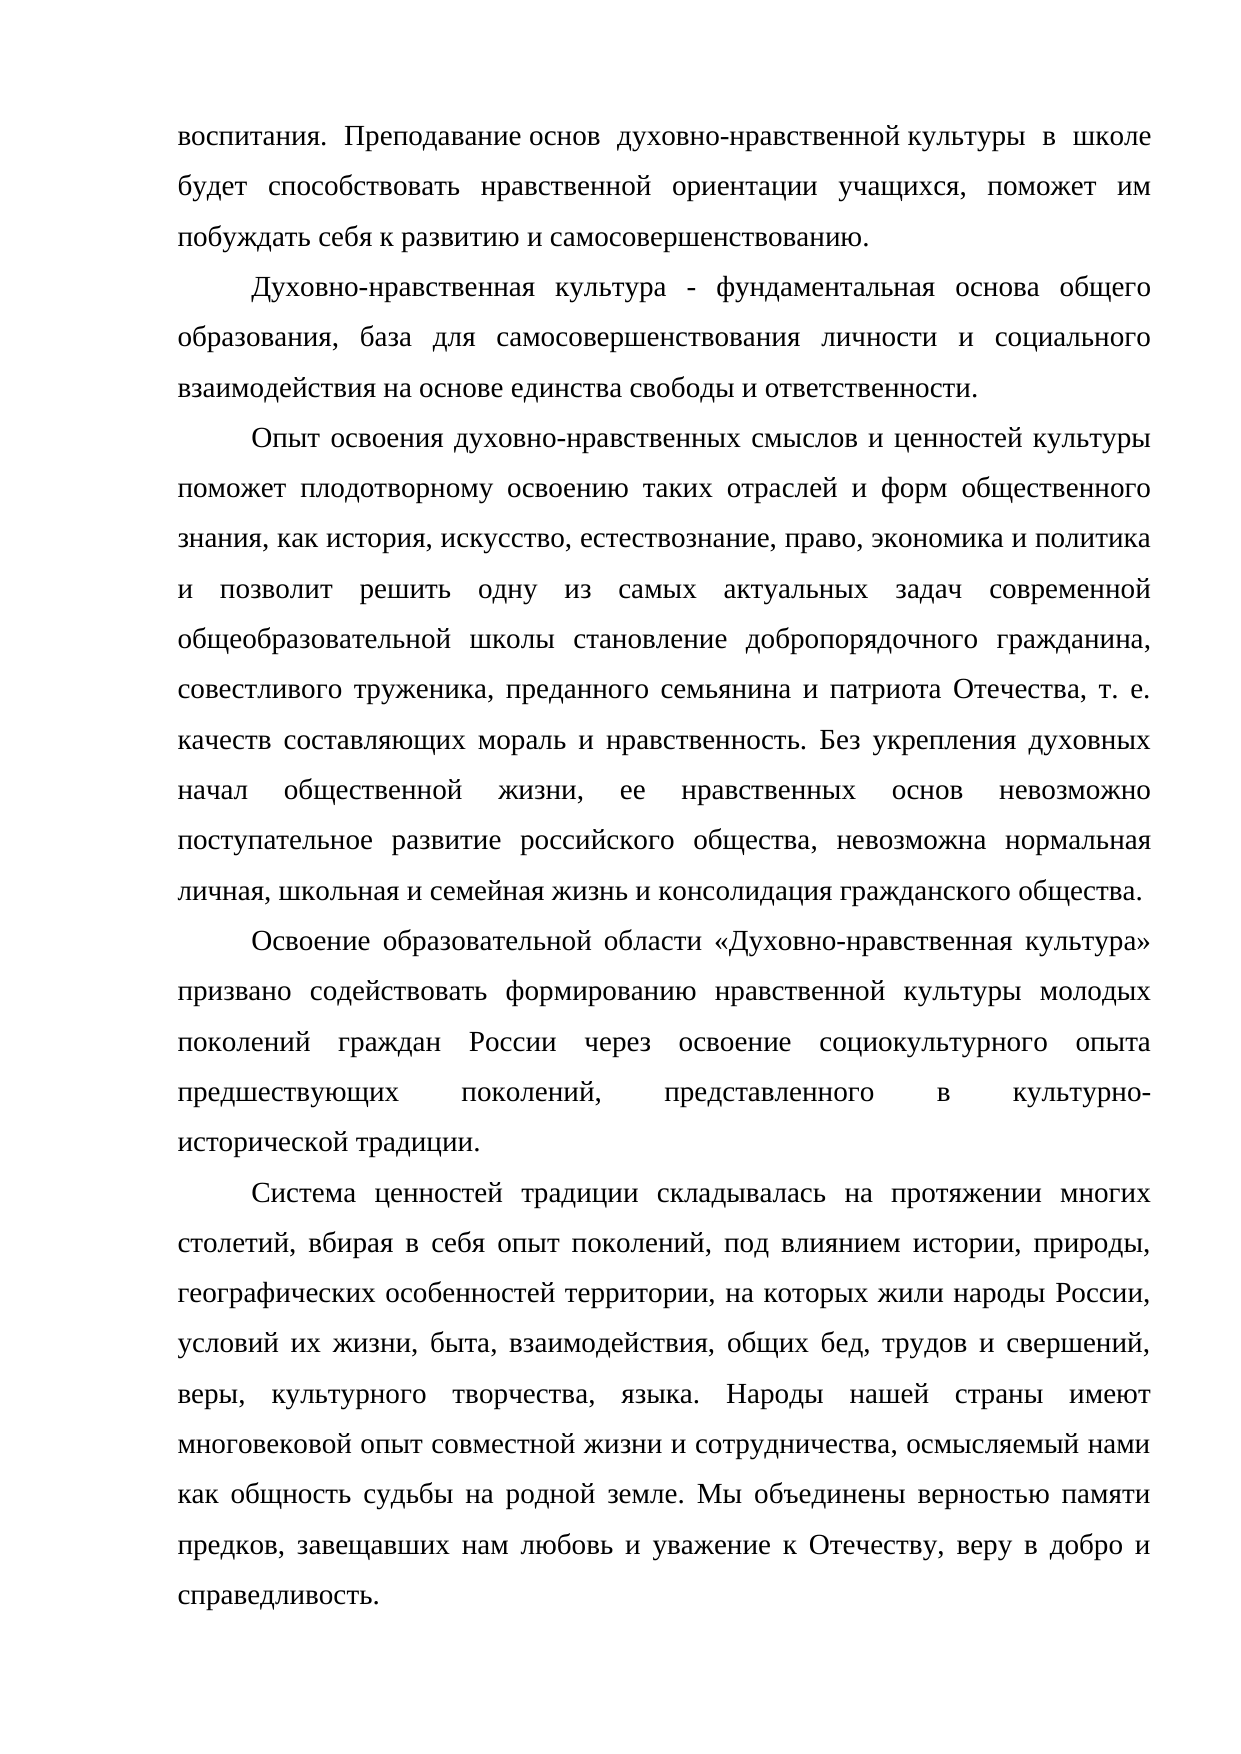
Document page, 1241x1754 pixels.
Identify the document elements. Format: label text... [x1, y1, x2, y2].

text Система ценностей традиции складывалась на протяжении многих столетий, вбирая в себя опыт поколений, под влиянием истории, природы, географических особенностей территории, на которых жили народы России, условий их жизни, быта, взаимодействия, общих бед, трудов и свершений, веры, культурного творчества, языка. Народы нашей страны имеют многовековой опыт совместной жизни и сотрудничества, осмысляемый нами как общность судьбы на родной земле. Мы объединены верностью памяти предков, завещавших нам любовь и уважение к Отечеству, веру в добро и справедливость. [177, 1175, 1152, 1611]
text Освоение образовательной области «Духовно-нравственная культура» призвано содействовать формированию нравственной культуры молодых поколений граждан России через освоение социокультурного опыта предшествующих поколений, представленного в культурно-исторической традиции. [177, 923, 1152, 1158]
text Духовно-нравственная культура - фундаментальная основа общего образования, база для самосовершенствования личности и социального взаимодействия на основе единства свободы и ответственности. [177, 269, 1152, 403]
text Опыт освоения духовно-нравственных смыслов и ценностей культуры поможет плодотворному освоению таких отраслей и форм общественного знания, как история, искусство, естествознание, право, экономика и политика и позволит решить одну из самых актуальных задач современной общеобразовательной школы становление добропорядочного гражданина, совестливого труженика, преданного семьянина и патриота Отечества, т. е. качеств составляющих мораль и нравственность. Без укрепления духовных начал общественной жизни, ее нравственных основ невозможно поступательное развитие российского общества, невозможна нормальная личная, школьная и семейная жизнь и консолидация гражданского общества. [177, 420, 1152, 906]
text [177, 118, 1152, 252]
